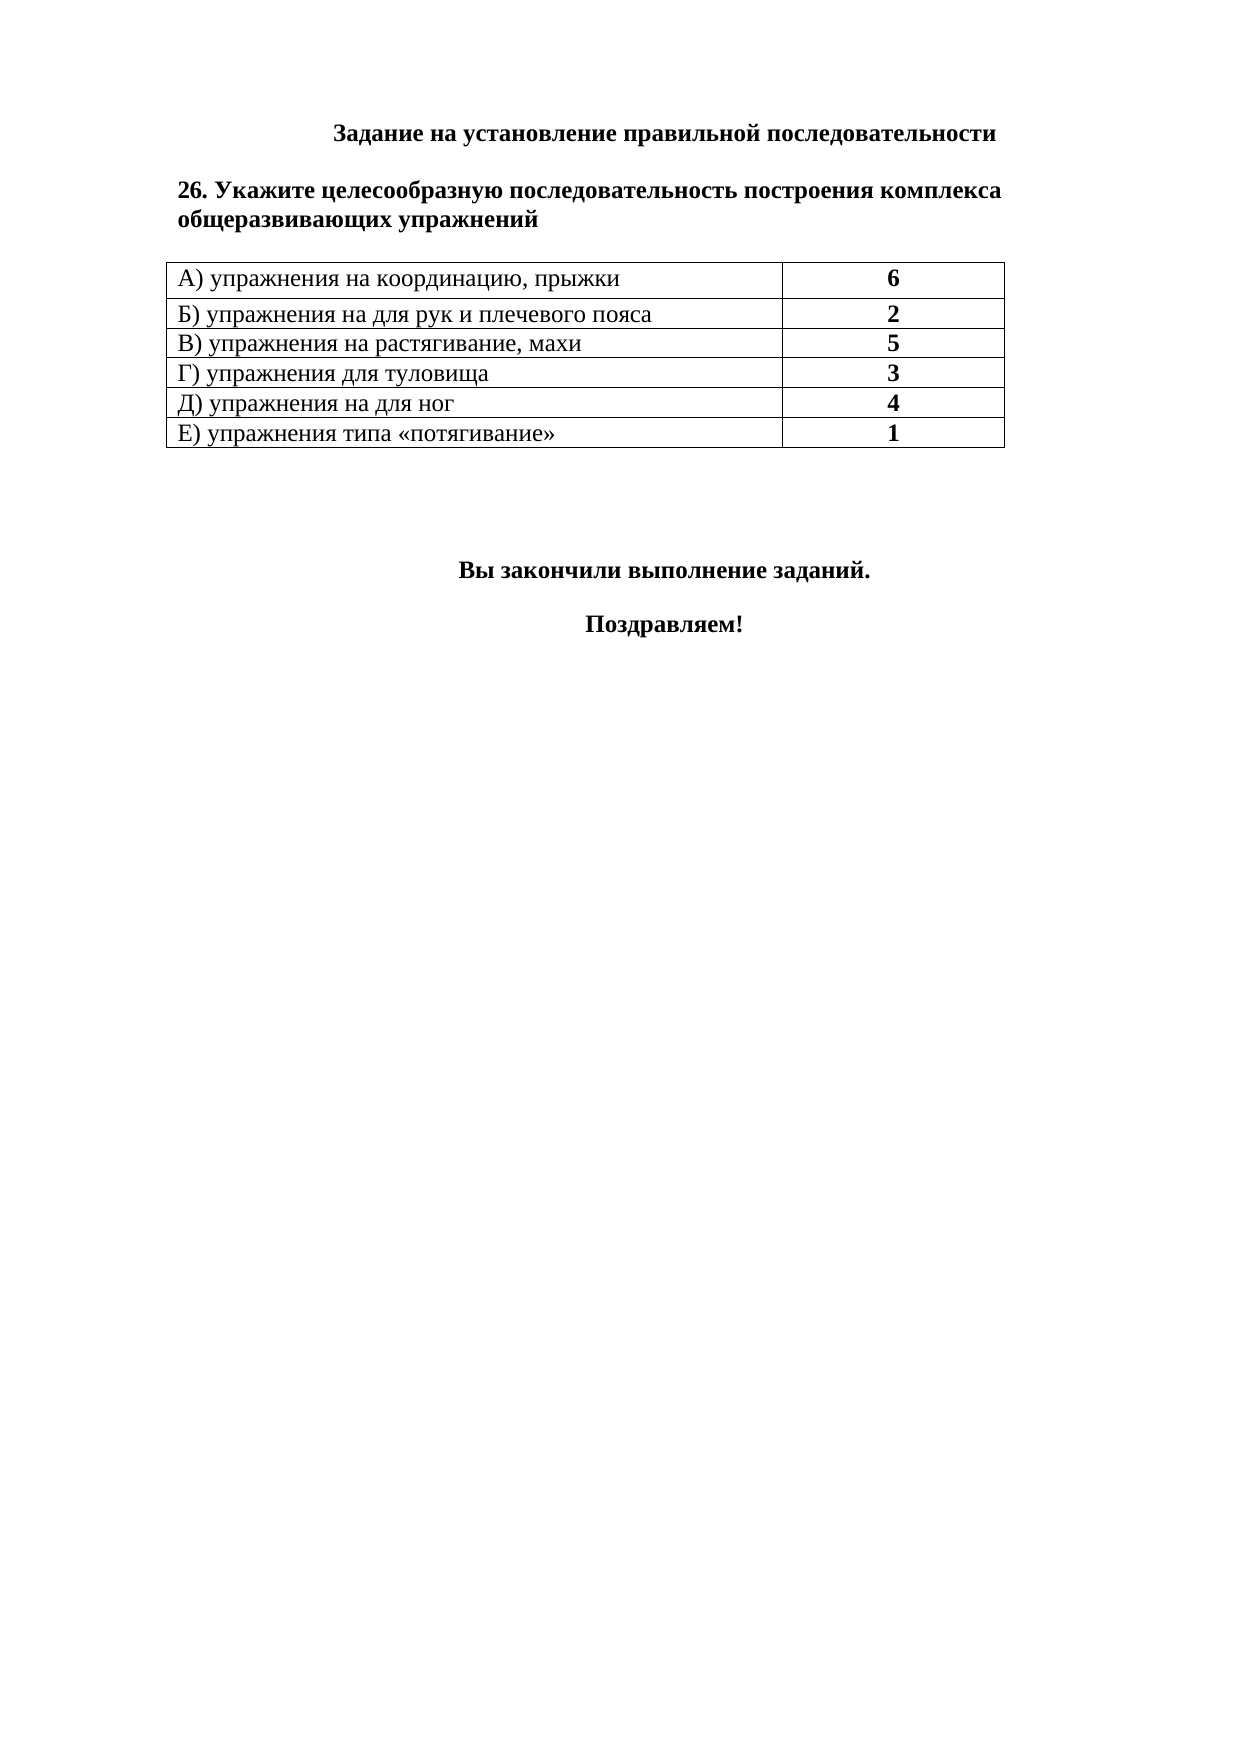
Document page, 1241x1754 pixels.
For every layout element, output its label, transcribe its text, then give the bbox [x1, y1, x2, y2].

table_cell 5 [783, 329, 1004, 357]
text Задание на установление правильной последовательности [177, 118, 1152, 147]
table_cell Д) упражнения на для ног [167, 388, 782, 417]
table_header А) упражнения на координацию, прыжки [167, 263, 782, 298]
table_cell В) упражнения на растягивание, махи [167, 329, 782, 357]
table_cell 1 [783, 418, 1004, 447]
text Поздравляем! [177, 609, 1152, 638]
table_header 6 [783, 263, 1004, 298]
table_cell Г) упражнения для туловища [167, 358, 782, 387]
table_cell 4 [783, 388, 1004, 417]
text 26. Укажите целесообразную последовательность построения комплекса общеразвивающих упражнений [177, 176, 1152, 233]
table_cell 2 [783, 299, 1004, 327]
table_cell Б) упражнения на для рук и плечевого пояса [167, 299, 782, 327]
table_cell 3 [783, 358, 1004, 387]
text Вы закончили выполнение заданий. [177, 555, 1152, 584]
table_cell Е) упражнения типа «потягивание» [167, 418, 782, 447]
